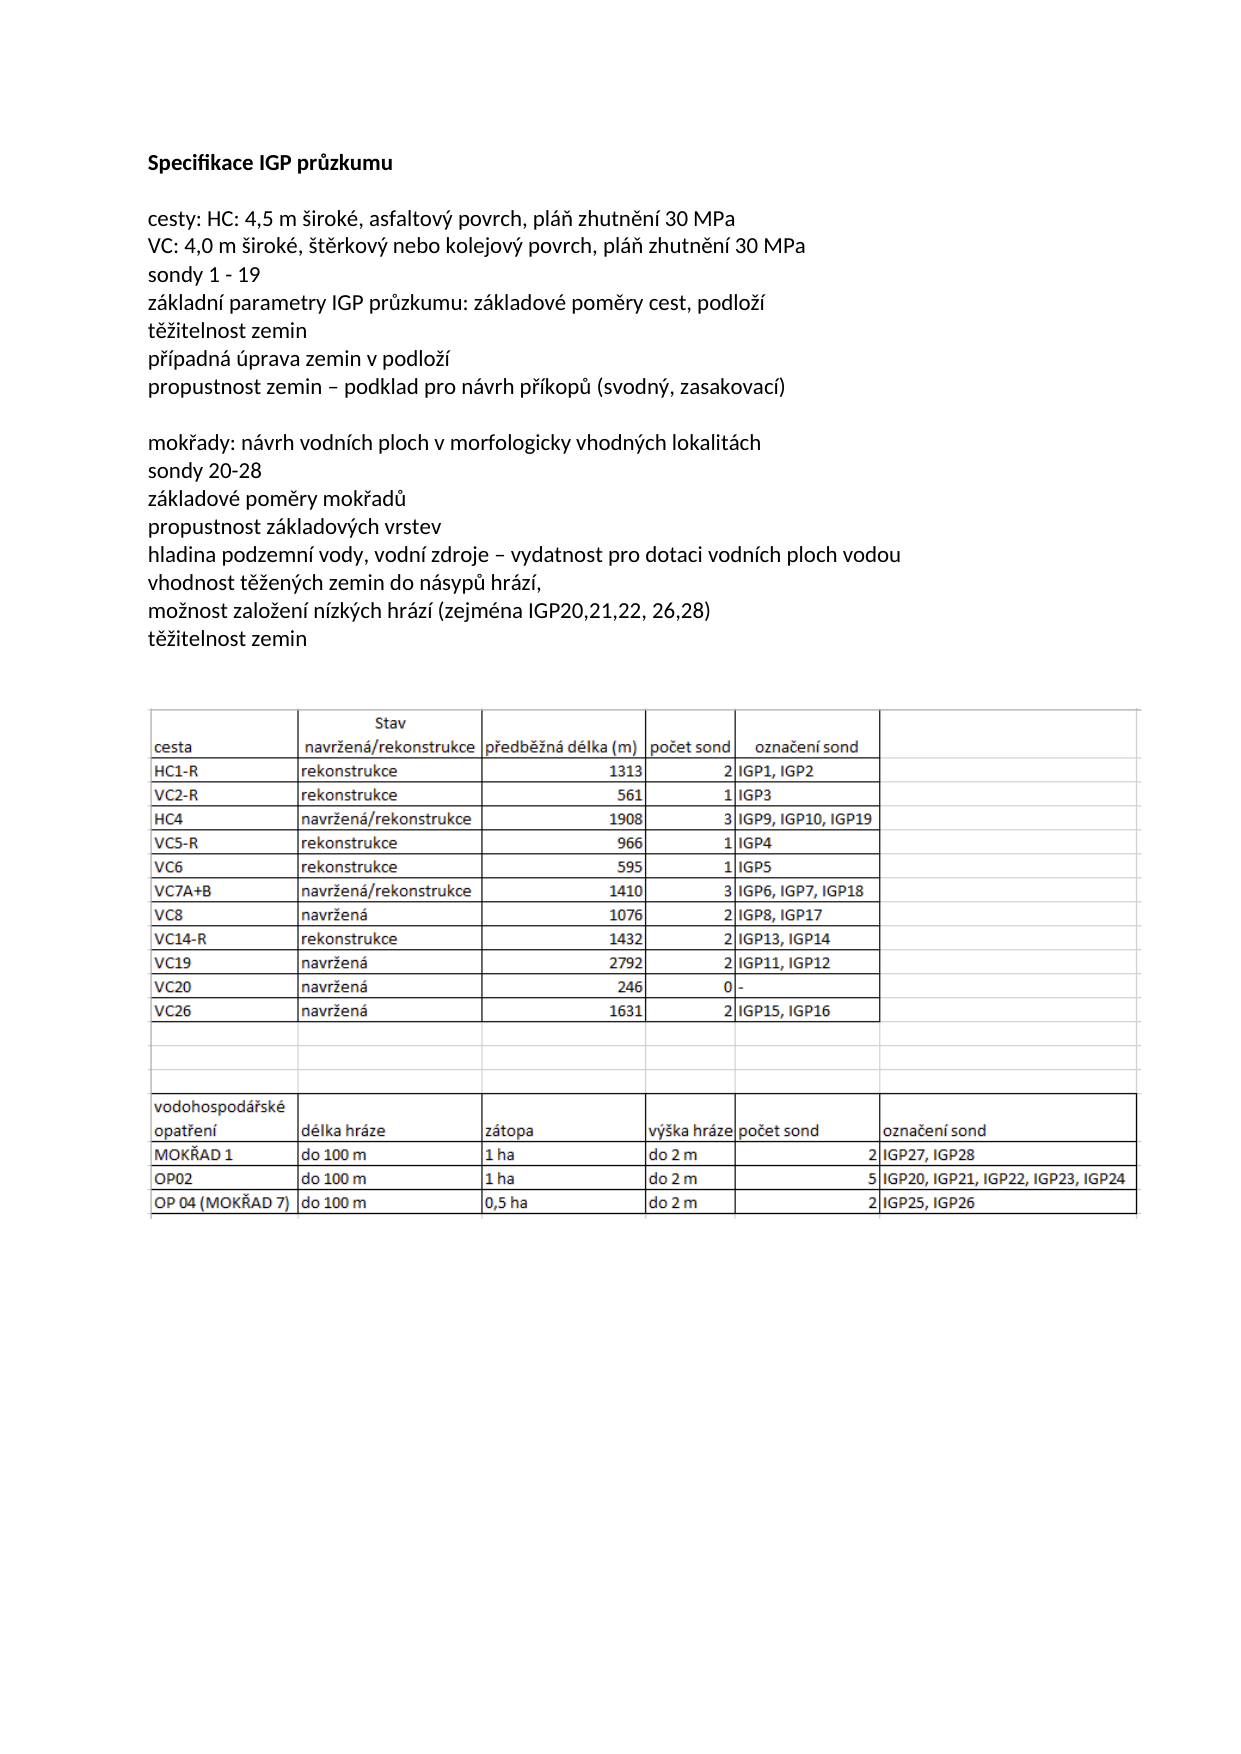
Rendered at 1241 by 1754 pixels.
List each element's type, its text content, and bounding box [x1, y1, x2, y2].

text základové poměry mokřadů [148, 484, 1093, 512]
text mokřady: návrh vodních ploch v morfologicky vhodných lokalitách [148, 428, 1093, 456]
text hladina podzemní vody, vodní zdroje – vydatnost pro dotaci vodních ploch vodou [148, 540, 1093, 568]
text VC: 4,0 m široké, štěrkový nebo kolejový povrch, pláň zhutnění 30 MPa [148, 232, 1093, 260]
text Specifikace IGP průzkumu [148, 148, 1093, 176]
text možnost založení nízkých hrází (zejména IGP20,21,22, 26,28) [148, 596, 1093, 624]
text cesty: HC: 4,5 m široké, asfaltový povrch, pláň zhutnění 30 MPa [148, 204, 1093, 232]
text sondy 20-28 [148, 456, 1093, 484]
text sondy 1 - 19 [148, 260, 1093, 288]
text těžitelnost zemin [148, 624, 1093, 652]
text případná úprava zemin v podloží [148, 344, 1093, 372]
text základní parametry IGP průzkumu: základové poměry cest, podloží [148, 288, 1093, 316]
text těžitelnost zemin [148, 316, 1093, 344]
text propustnost základových vrstev [148, 512, 1093, 540]
text vhodnost těžených zemin do násypů hrází, [148, 568, 1093, 596]
picture [147, 708, 1142, 1219]
text propustnost zemin – podklad pro návrh příkopů (svodný, zasakovací) [148, 372, 1093, 400]
